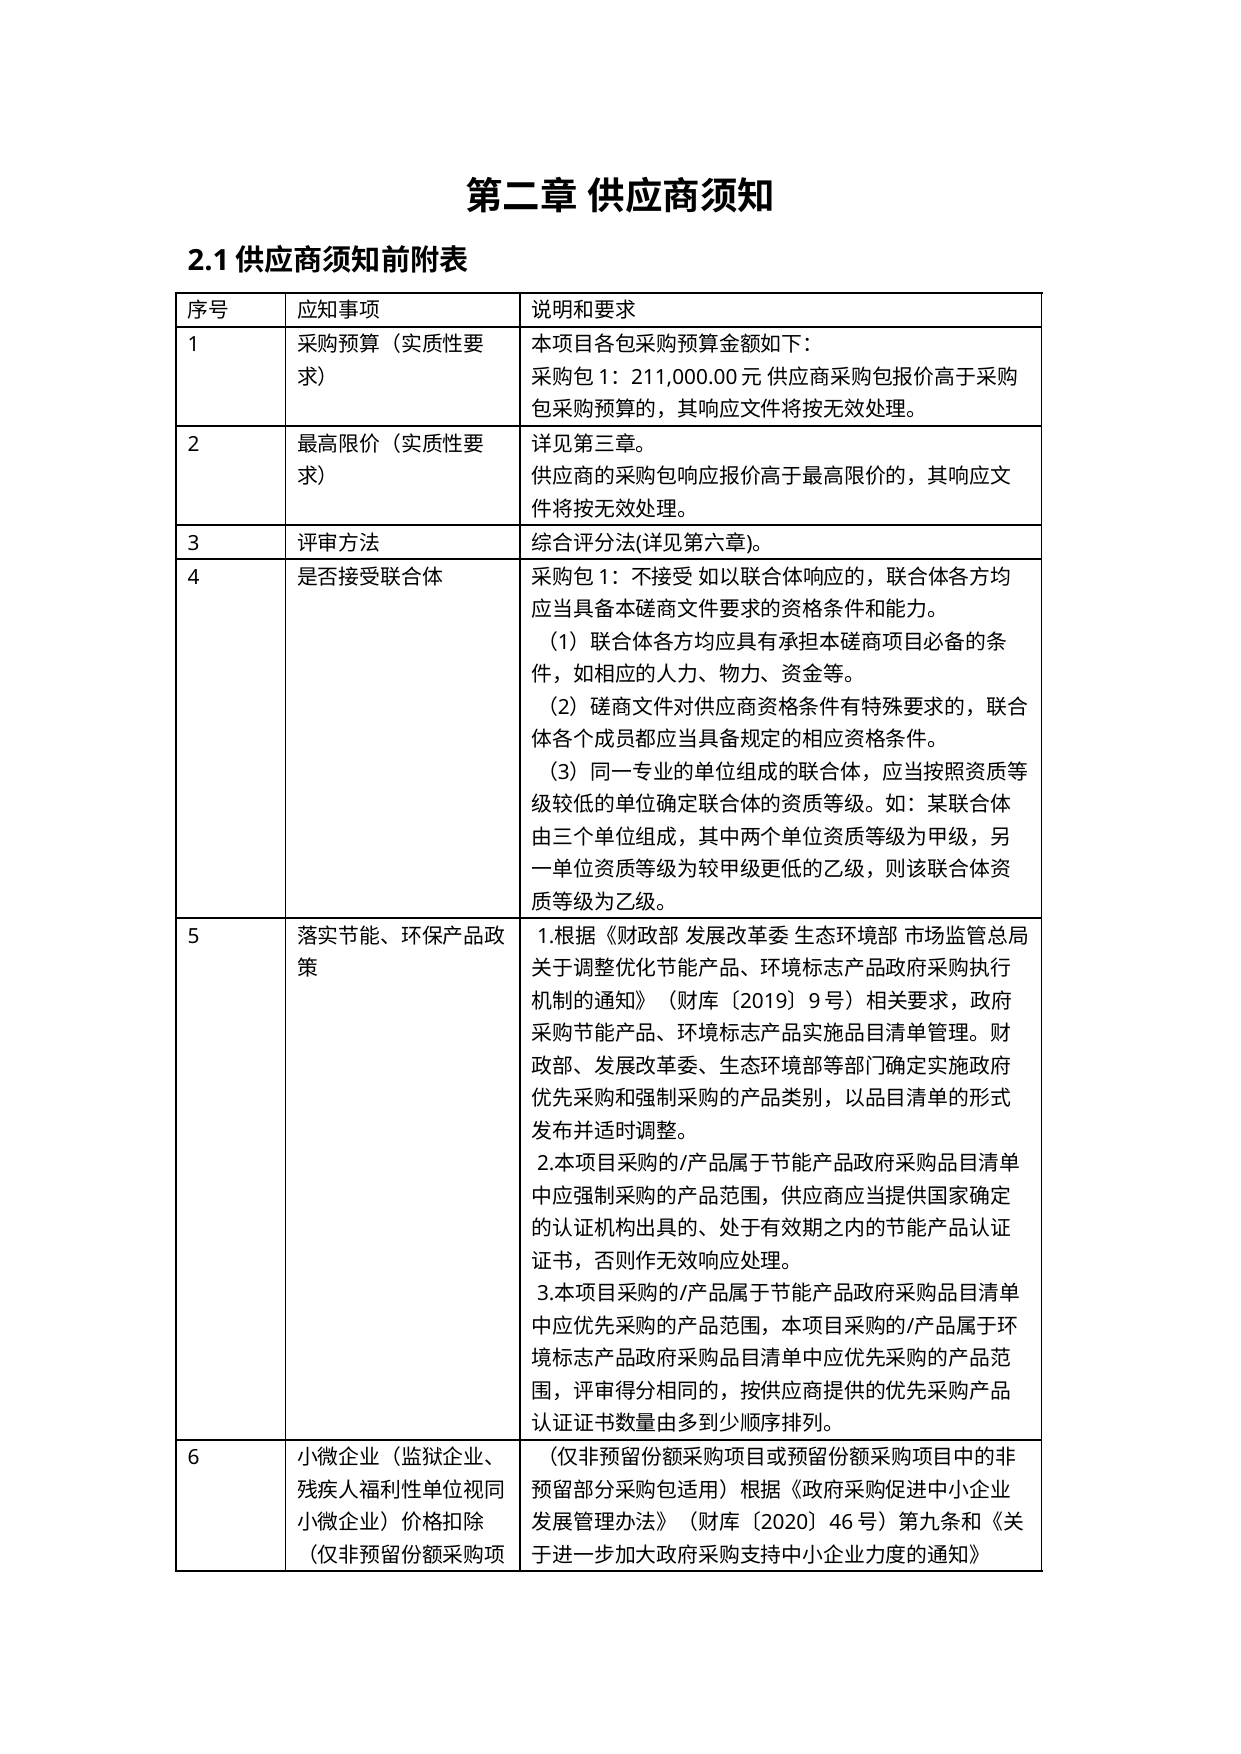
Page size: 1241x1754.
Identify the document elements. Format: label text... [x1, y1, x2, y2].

table_cell 是否接受联合体 [286, 560, 519, 917]
table_cell 最高限价（实质性要求） [286, 427, 519, 524]
table_cell 1 [177, 328, 285, 425]
table_header 说明和要求 [521, 294, 1041, 326]
table_header 应知事项 [286, 294, 519, 326]
table_header 序号 [177, 294, 285, 326]
table_cell 4 [177, 560, 285, 917]
table_cell 1.根据《财政部 发展改革委 生态环境部 市场监管总局关于调整优化节能产品、环境标志产品政府采购执行机制的通知》（财库〔2019〕9号）相关要求，政府采购节能产品、环境标志产品实施品目清单管理。财政部、发展改革委、生态环境部等部门确定实施政府优先采购和强制采购的产品类别，以品目清单的形式发布并适时调整。 2.本项目采购的/产品属于节能产品政府采购品目清单中应强制采购的产品范围，供应商应当提供国家确定的认证机构出具的、处于有效期之内的节能产品认证证书，否则作无效响应处理。 3.本项目采购的/产品属于节能产品政府采购品目清单中应优先采购的产品范围，本项目采购的/产品属于环境标志产品政府采购品目清单中应优先采购的产品范围，评审得分相同的，按供应商提供的优先采购产品认证证书数量由多到少顺序排列。 [521, 919, 1041, 1439]
text 第二章 供应商须知 [187, 162, 1053, 227]
table_cell 本项目各包采购预算金额如下： 采购包1：211,000.00元 供应商采购包报价高于采购包采购预算的，其响应文件将按无效处理。 [521, 328, 1041, 425]
table_cell 采购包1：不接受 如以联合体响应的，联合体各方均应当具备本磋商文件要求的资格条件和能力。 （1）联合体各方均应具有承担本磋商项目必备的条件，如相应的人力、物力、资金等。 （2）磋商文件对供应商资格条件有特殊要求的，联合体各个成员都应当具备规定的相应资格条件。 （3）同一专业的单位组成的联合体，应当按照资质等级较低的单位确定联合体的资质等级。如：某联合体由三个单位组成，其中两个单位资质等级为甲级，另一单位资质等级为较甲级更低的乙级，则该联合体资质等级为乙级。 [521, 560, 1041, 917]
table_cell 2 [177, 427, 285, 524]
table_cell 落实节能、环保产品政策 [286, 919, 519, 1439]
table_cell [286, 1441, 519, 1570]
table_cell 3 [177, 526, 285, 558]
table_cell 详见第三章。 供应商的采购包响应报价高于最高限价的，其响应文件将按无效处理。 [521, 427, 1041, 524]
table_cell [521, 1441, 1041, 1570]
text 2.1供应商须知前附表 [187, 227, 1053, 292]
table_cell 采购预算（实质性要求） [286, 328, 519, 425]
table_cell 6 [177, 1441, 285, 1570]
table_cell 评审方法 [286, 526, 519, 558]
table_cell 5 [177, 919, 285, 1439]
table_cell 综合评分法(详见第六章)。 [521, 526, 1041, 558]
